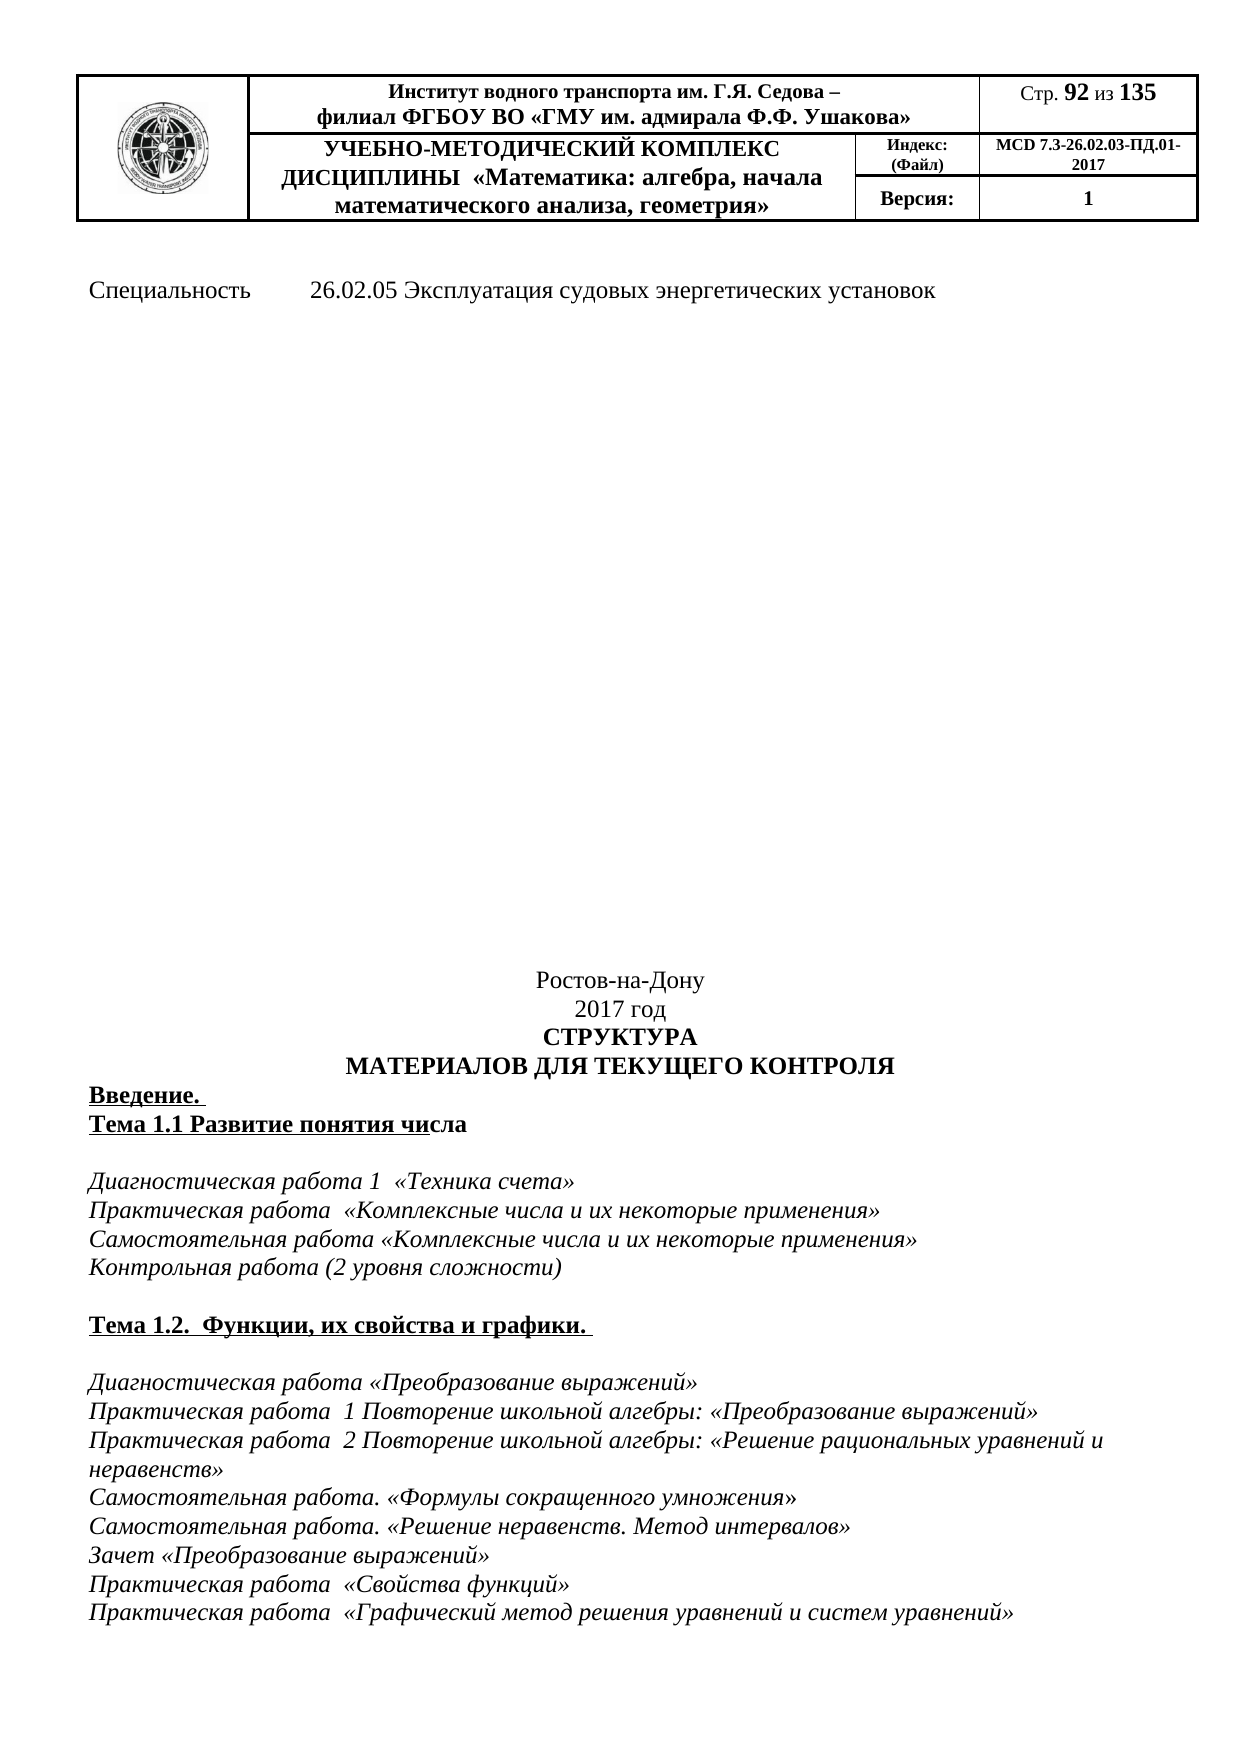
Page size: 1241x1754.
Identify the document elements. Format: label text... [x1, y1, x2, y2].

text Ростов-на-Дону [89, 965, 1152, 994]
picture [117, 102, 209, 194]
text 2017 год [89, 994, 1152, 1022]
text Тема 1.2. Функции, их свойства и графики. [89, 1310, 1152, 1339]
text Практическая работа «Графический метод решения уравнений и систем уравнений» [89, 1597, 1152, 1626]
text Практическая работа «Комплексные числа и их некоторые применения» [89, 1195, 1152, 1224]
subtitle Практическая работа 2 Повторение школьной алгебры: «Решение рациональных уравнений и неравенств» [89, 1425, 1152, 1482]
text Самостоятельная работа. «Формулы сокращенного умножения» [89, 1482, 1152, 1511]
text Практическая работа «Свойства функций» [89, 1569, 1152, 1597]
text Зачет «Преобразование выражений» [89, 1540, 1152, 1569]
text Диагностическая работа 1 «Техника счета» [89, 1166, 1152, 1195]
text Практическая работа 1 Повторение школьной алгебры: «Преобразование выражений» [89, 1396, 1152, 1425]
text Специальность 26.02.05 Эксплуатация судовых энергетических установок [89, 275, 1152, 304]
text СТРУКТУРА [89, 1022, 1152, 1051]
text Самостоятельная работа. «Решение неравенств. Метод интервалов» [89, 1511, 1152, 1540]
text Введение. [89, 1080, 1152, 1109]
text Тема 1.1 Развитие понятия числа [89, 1109, 1152, 1137]
text Диагностическая работа «Преобразование выражений» [89, 1367, 1152, 1396]
text Контрольная работа (2 уровня сложности) [89, 1252, 1152, 1281]
text МАТЕРИАЛОВ ДЛЯ ТЕКУЩЕГО КОНТРОЛЯ [89, 1051, 1152, 1080]
text Самостоятельная работа «Комплексные числа и их некоторые применения» [89, 1224, 1152, 1252]
